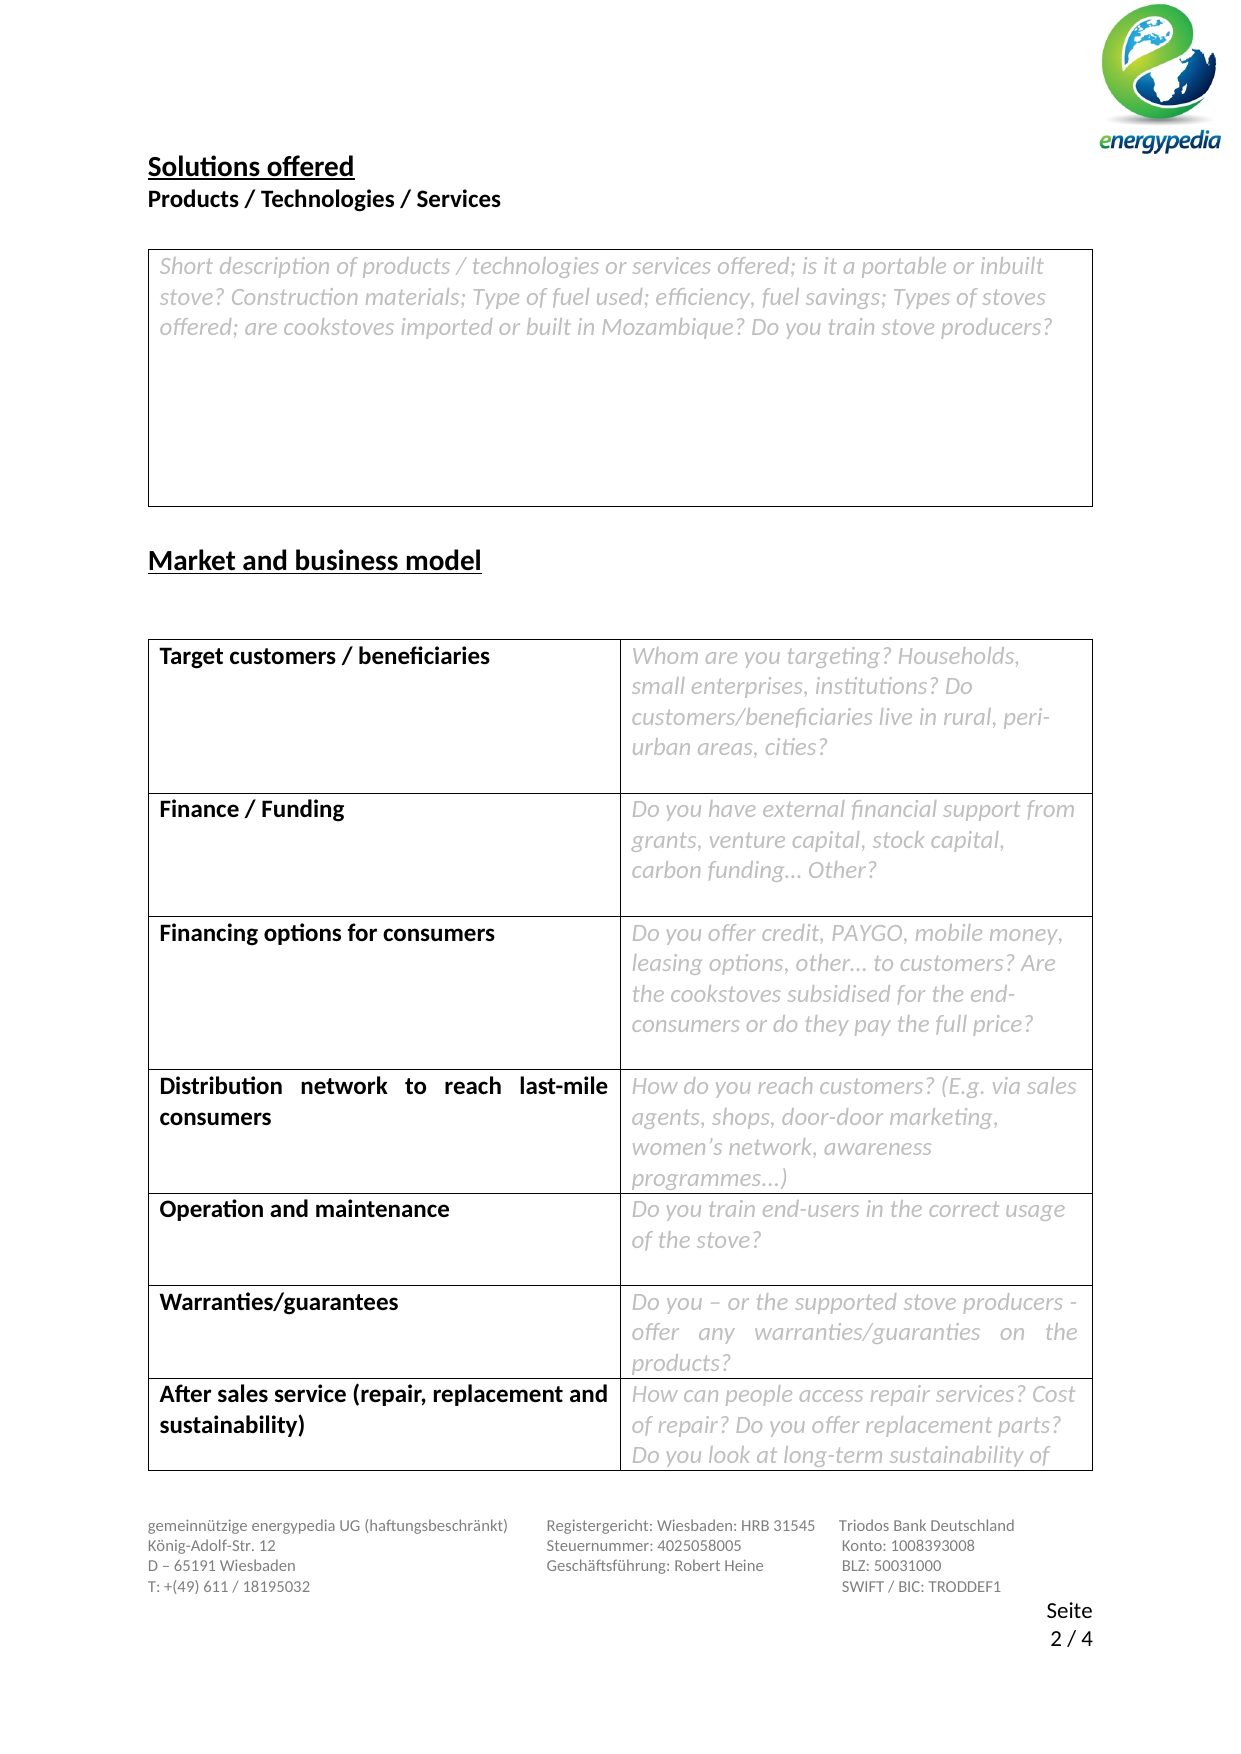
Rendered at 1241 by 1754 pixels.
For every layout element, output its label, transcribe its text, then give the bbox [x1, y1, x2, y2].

table_cell Do you offer credit, PAYGO, mobile money, leasing options, other… to customers? Are the cookstoves subsidised for the end-consumers or do they pay the full price? [621, 917, 1092, 1069]
table_cell Warranties/guarantees [149, 1286, 620, 1378]
table_cell Operation and maintenance [149, 1194, 620, 1285]
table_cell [149, 1379, 620, 1470]
table_cell How do you reach customers? (E.g. via sales agents, shops, door-door marketing, women’s network, awareness programmes...) [621, 1070, 1092, 1192]
table_cell Do you have external financial support from grants, venture capital, stock capital, carbon funding… Other? [621, 794, 1092, 916]
text Products / Technologies / Services [148, 183, 1093, 214]
text Solutions offered [148, 148, 1093, 183]
text Market and business model [148, 542, 1093, 578]
picture [1092, 2, 1222, 156]
table_header Short description of products / technologies or services offered; is it a portable or inbuilt stove? Construction materials; Type of fuel used; efficiency, fuel savings; Types of stoves offered; are cookstoves imported or built in Mozambique? Do you train stove producers? [149, 250, 1092, 506]
table_cell Finance / Funding [149, 794, 620, 916]
table_cell Distribution network to reach last-mile consumers [149, 1070, 620, 1192]
table_header Whom are you targeting? Households, small enterprises, institutions? Do customers/beneficiaries live in rural, peri-urban areas, cities? [621, 640, 1092, 792]
table_header Target customers / beneficiaries [149, 640, 620, 792]
table_cell Financing options for consumers [149, 917, 620, 1069]
table_cell Do you train end-users in the correct usage of the stove? [621, 1194, 1092, 1285]
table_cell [621, 1379, 1092, 1470]
table_cell Do you – or the supported stove producers - offer any warranties/guaranties on the products? [621, 1286, 1092, 1378]
